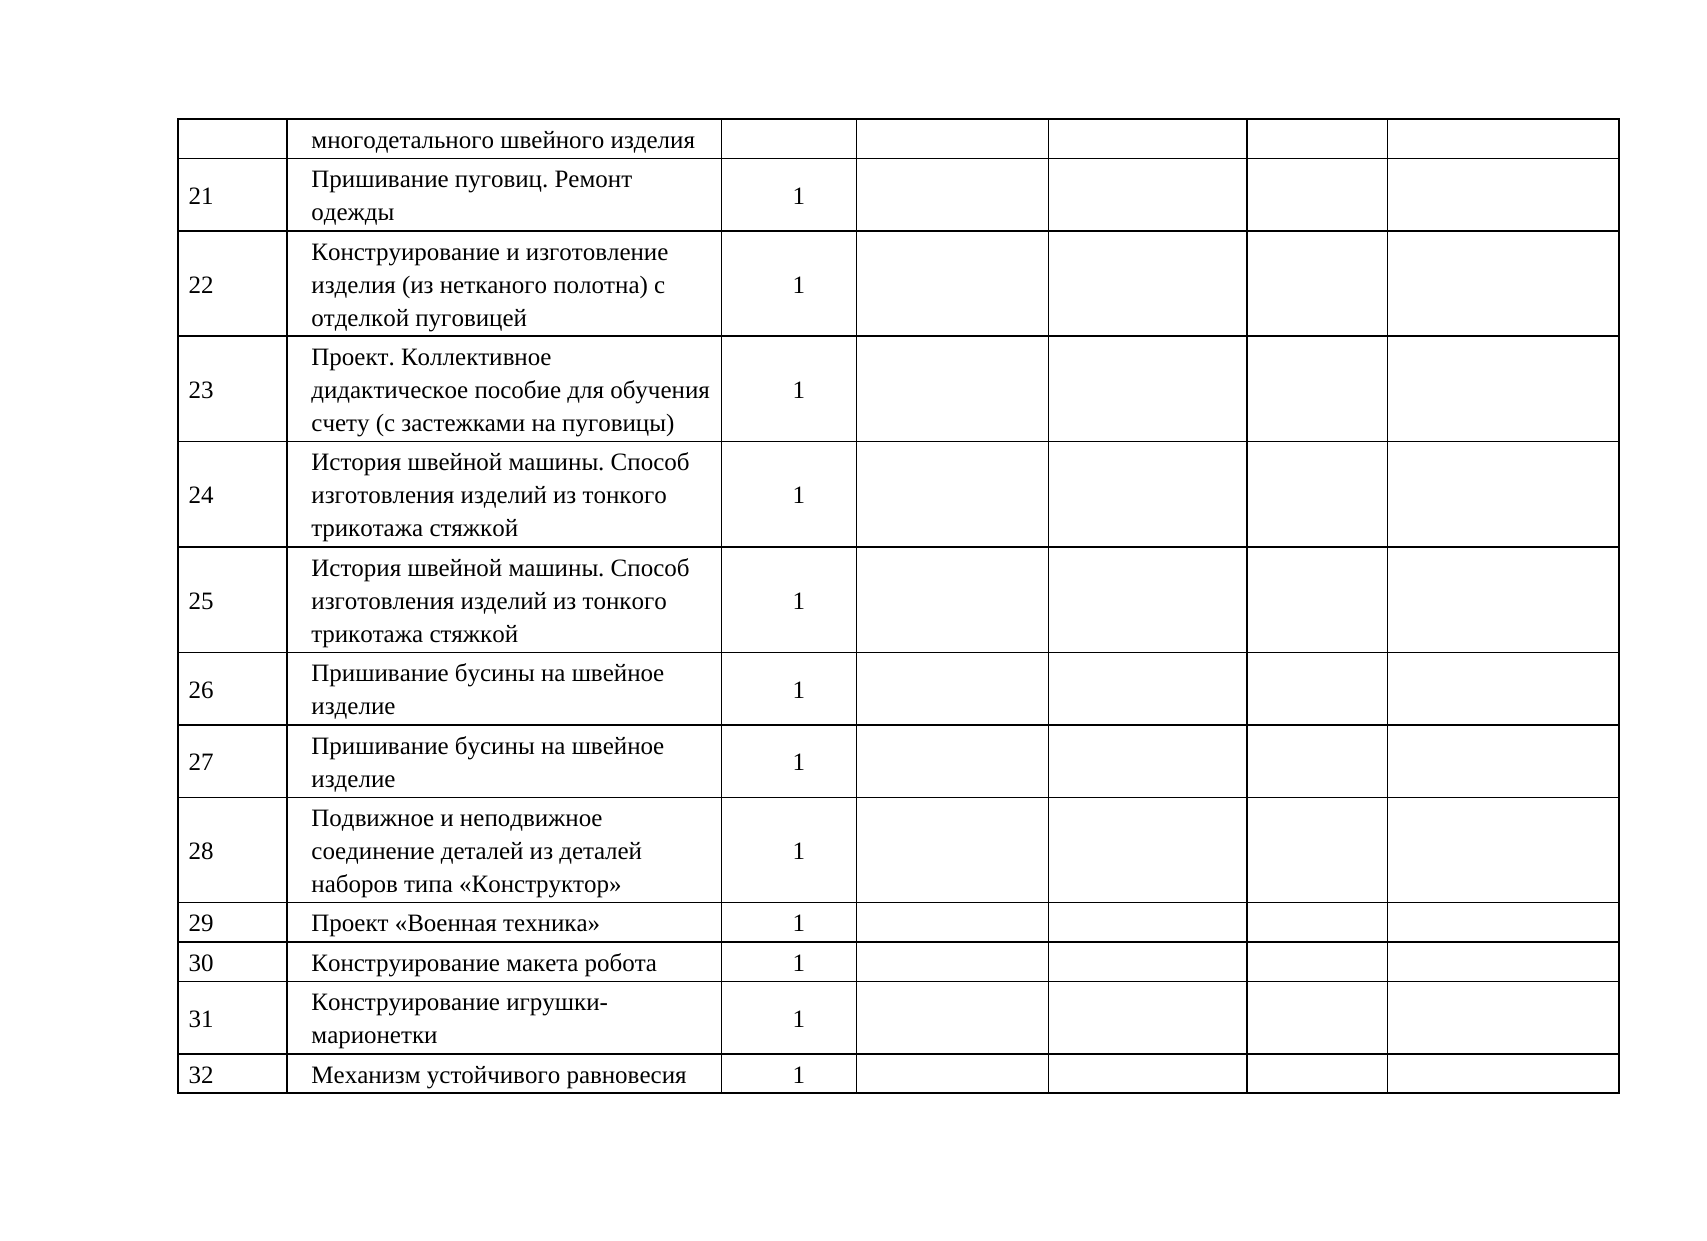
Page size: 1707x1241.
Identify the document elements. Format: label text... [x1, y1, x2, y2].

table_cell [1248, 120, 1387, 157]
table_cell [1248, 903, 1387, 941]
table_cell [857, 1055, 1048, 1092]
table_cell [857, 798, 1048, 902]
table_cell [1049, 548, 1246, 652]
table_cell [288, 120, 721, 157]
table_cell 1 [722, 726, 856, 796]
table_cell 1 [722, 548, 856, 652]
table_cell [1248, 982, 1387, 1053]
table_cell 1 [722, 120, 856, 157]
table_cell Пришивание бусины на швейное изделие [288, 653, 721, 724]
table_cell [1049, 982, 1246, 1053]
table_cell 1 [722, 903, 856, 941]
table_cell [1049, 120, 1246, 157]
table_cell [857, 726, 1048, 796]
table_cell 1 [722, 798, 856, 902]
table_cell 30 [179, 943, 286, 981]
table_cell Подвижное и неподвижное соединение деталей из деталей наборов типа «Конструктор» [288, 798, 721, 902]
table_cell [857, 903, 1048, 941]
table_cell 1 [722, 232, 856, 335]
table_cell 26 [179, 653, 286, 724]
table_cell [857, 982, 1048, 1053]
table_cell Пришивание бусины на швейное изделие [288, 726, 721, 796]
table_cell [1049, 943, 1246, 981]
table_cell [1388, 726, 1618, 796]
table_cell [1248, 726, 1387, 796]
table_cell 28 [179, 798, 286, 902]
table_cell 23 [179, 337, 286, 441]
table_cell 1 [722, 159, 856, 230]
table_cell [1248, 337, 1387, 441]
table_cell 1 [722, 1055, 856, 1092]
table_cell 21 [179, 159, 286, 230]
table_cell [1388, 120, 1618, 157]
table_cell [1388, 982, 1618, 1053]
table_cell 1 [722, 943, 856, 981]
table_cell История швейной машины. Способ изготовления изделий из тонкого трикотажа стяжкой [288, 548, 721, 652]
table_cell [1049, 1055, 1246, 1092]
table_cell 29 [179, 903, 286, 941]
table_cell [1388, 943, 1618, 981]
table_cell [857, 232, 1048, 335]
table_cell [1049, 159, 1246, 230]
table_cell [1049, 726, 1246, 796]
table_cell [1049, 798, 1246, 902]
table_cell 1 [722, 982, 856, 1053]
table_cell [857, 120, 1048, 157]
table_cell 20 [179, 120, 286, 157]
table_cell 1 [722, 653, 856, 724]
table_cell [1388, 798, 1618, 902]
table_cell [1388, 548, 1618, 652]
table_cell [1049, 337, 1246, 441]
table_cell [1248, 159, 1387, 230]
table_cell Пришивание пуговиц. Ремонт одежды [288, 159, 721, 230]
table_cell [857, 159, 1048, 230]
table_cell [1248, 442, 1387, 546]
table_cell [1388, 159, 1618, 230]
table_cell [857, 653, 1048, 724]
table_cell Конструирование макета робота [288, 943, 721, 981]
table_cell [1388, 442, 1618, 546]
table_cell Конструирование игрушки-марионетки [288, 982, 721, 1053]
table_cell [1248, 653, 1387, 724]
table_cell 31 [179, 982, 286, 1053]
table_cell [1248, 943, 1387, 981]
table_cell [1248, 798, 1387, 902]
table_cell 1 [722, 337, 856, 441]
table_cell [1049, 653, 1246, 724]
table_cell [1248, 232, 1387, 335]
table_cell [1388, 903, 1618, 941]
table_cell 25 [179, 548, 286, 652]
table_cell [857, 548, 1048, 652]
table_cell 22 [179, 232, 286, 335]
table_cell [1388, 653, 1618, 724]
table_cell [1248, 1055, 1387, 1092]
table_cell История швейной машины. Способ изготовления изделий из тонкого трикотажа стяжкой [288, 442, 721, 546]
table_cell [857, 442, 1048, 546]
table_cell [1248, 548, 1387, 652]
table_cell [1049, 232, 1246, 335]
table_cell 1 [722, 442, 856, 546]
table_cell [288, 1055, 721, 1092]
table_cell [1049, 442, 1246, 546]
table_cell Проект. Коллективное дидактическое пособие для обучения счету (с застежками на пуговицы) [288, 337, 721, 441]
table_cell 32 [179, 1055, 286, 1092]
table_cell [857, 943, 1048, 981]
table_cell 27 [179, 726, 286, 796]
table_cell [857, 337, 1048, 441]
table_cell [1388, 337, 1618, 441]
table_cell Проект «Военная техника» [288, 903, 721, 941]
table_cell [1049, 903, 1246, 941]
table_cell [1388, 1055, 1618, 1092]
table_cell 24 [179, 442, 286, 546]
table_cell Конструирование и изготовление изделия (из нетканого полотна) с отделкой пуговицей [288, 232, 721, 335]
table_cell [1388, 232, 1618, 335]
